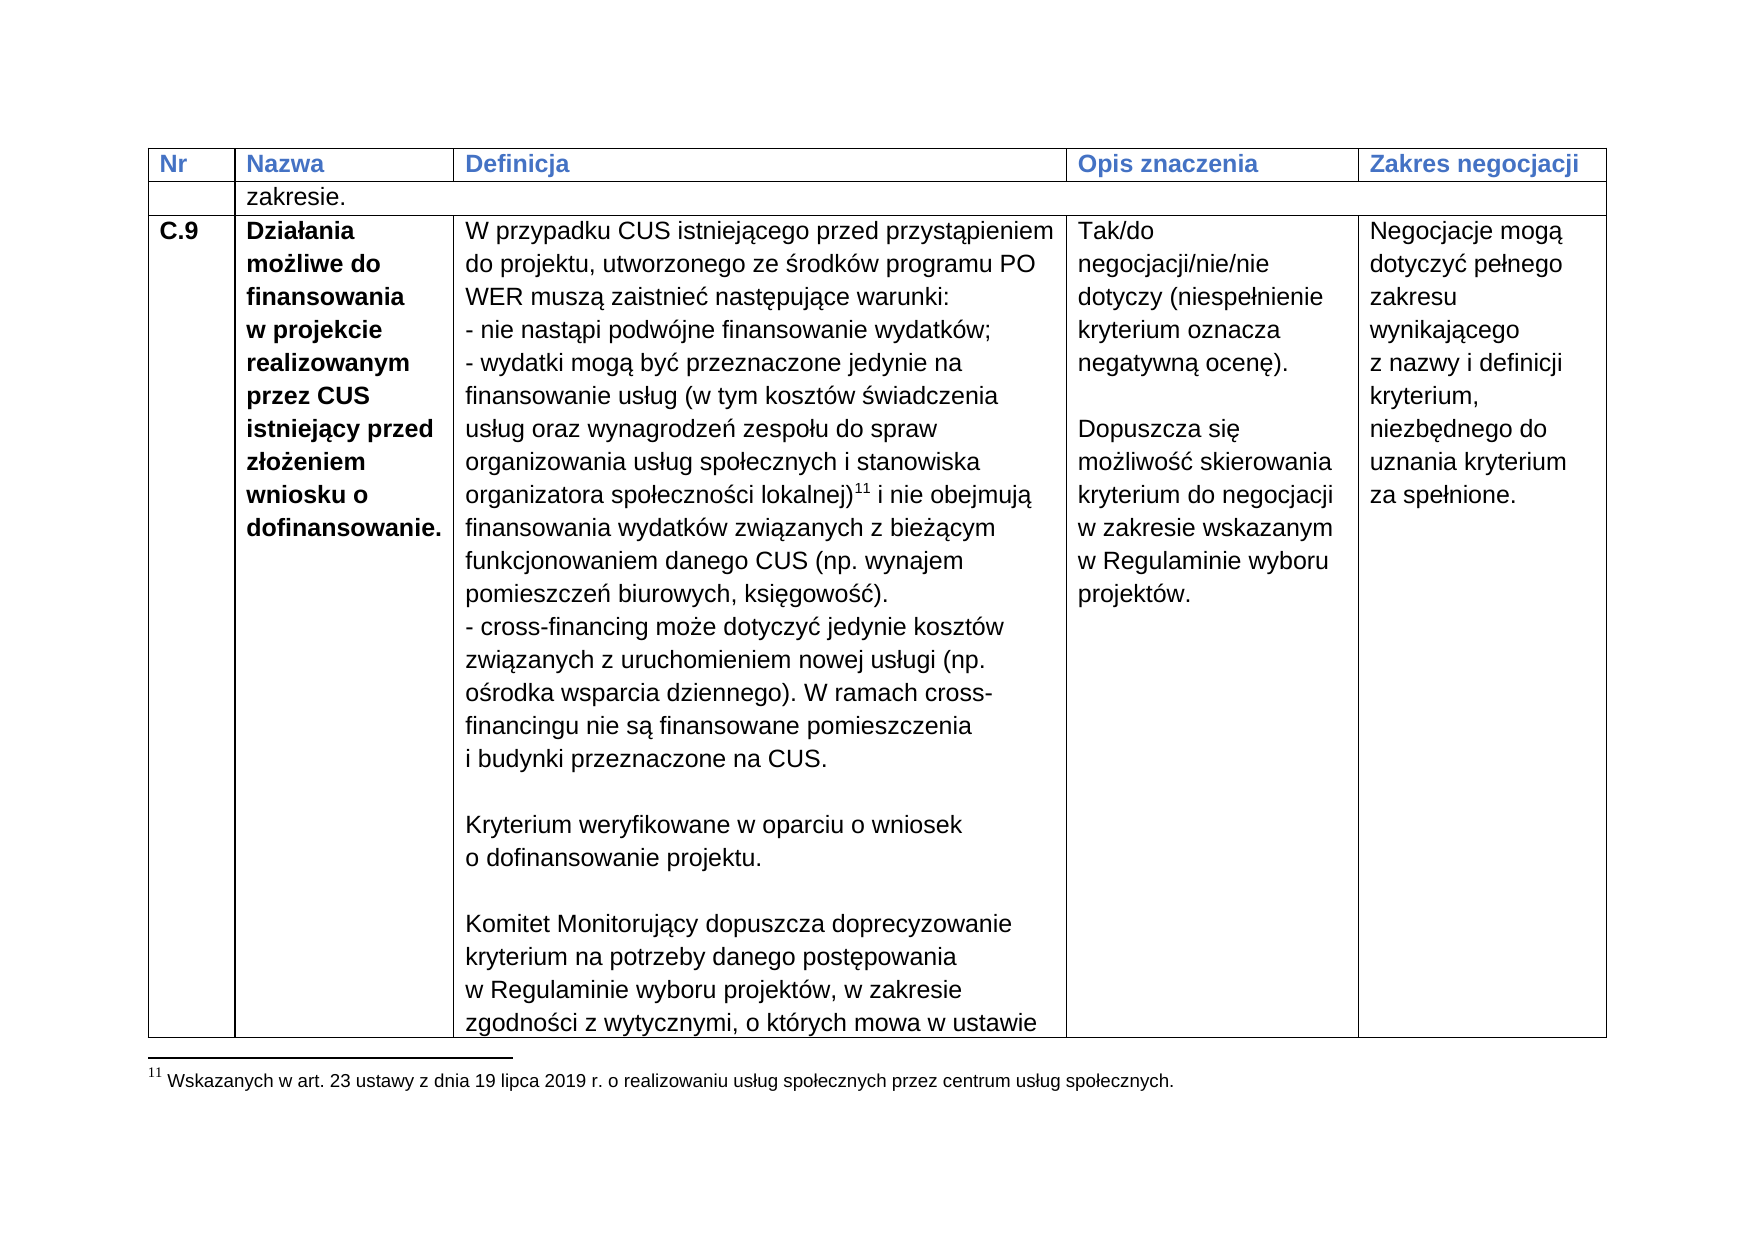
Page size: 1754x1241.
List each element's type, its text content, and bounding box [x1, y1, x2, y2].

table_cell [236, 216, 453, 1037]
table_header Nazwa [236, 149, 453, 181]
table_header Opis znaczenia [1067, 149, 1358, 181]
table_header Nr [149, 149, 234, 181]
table_header Zakres negocjacji [1359, 149, 1606, 181]
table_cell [1067, 216, 1358, 1037]
table_cell C.9 [149, 216, 234, 1037]
table_header Definicja [454, 149, 1066, 181]
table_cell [1359, 216, 1606, 1037]
